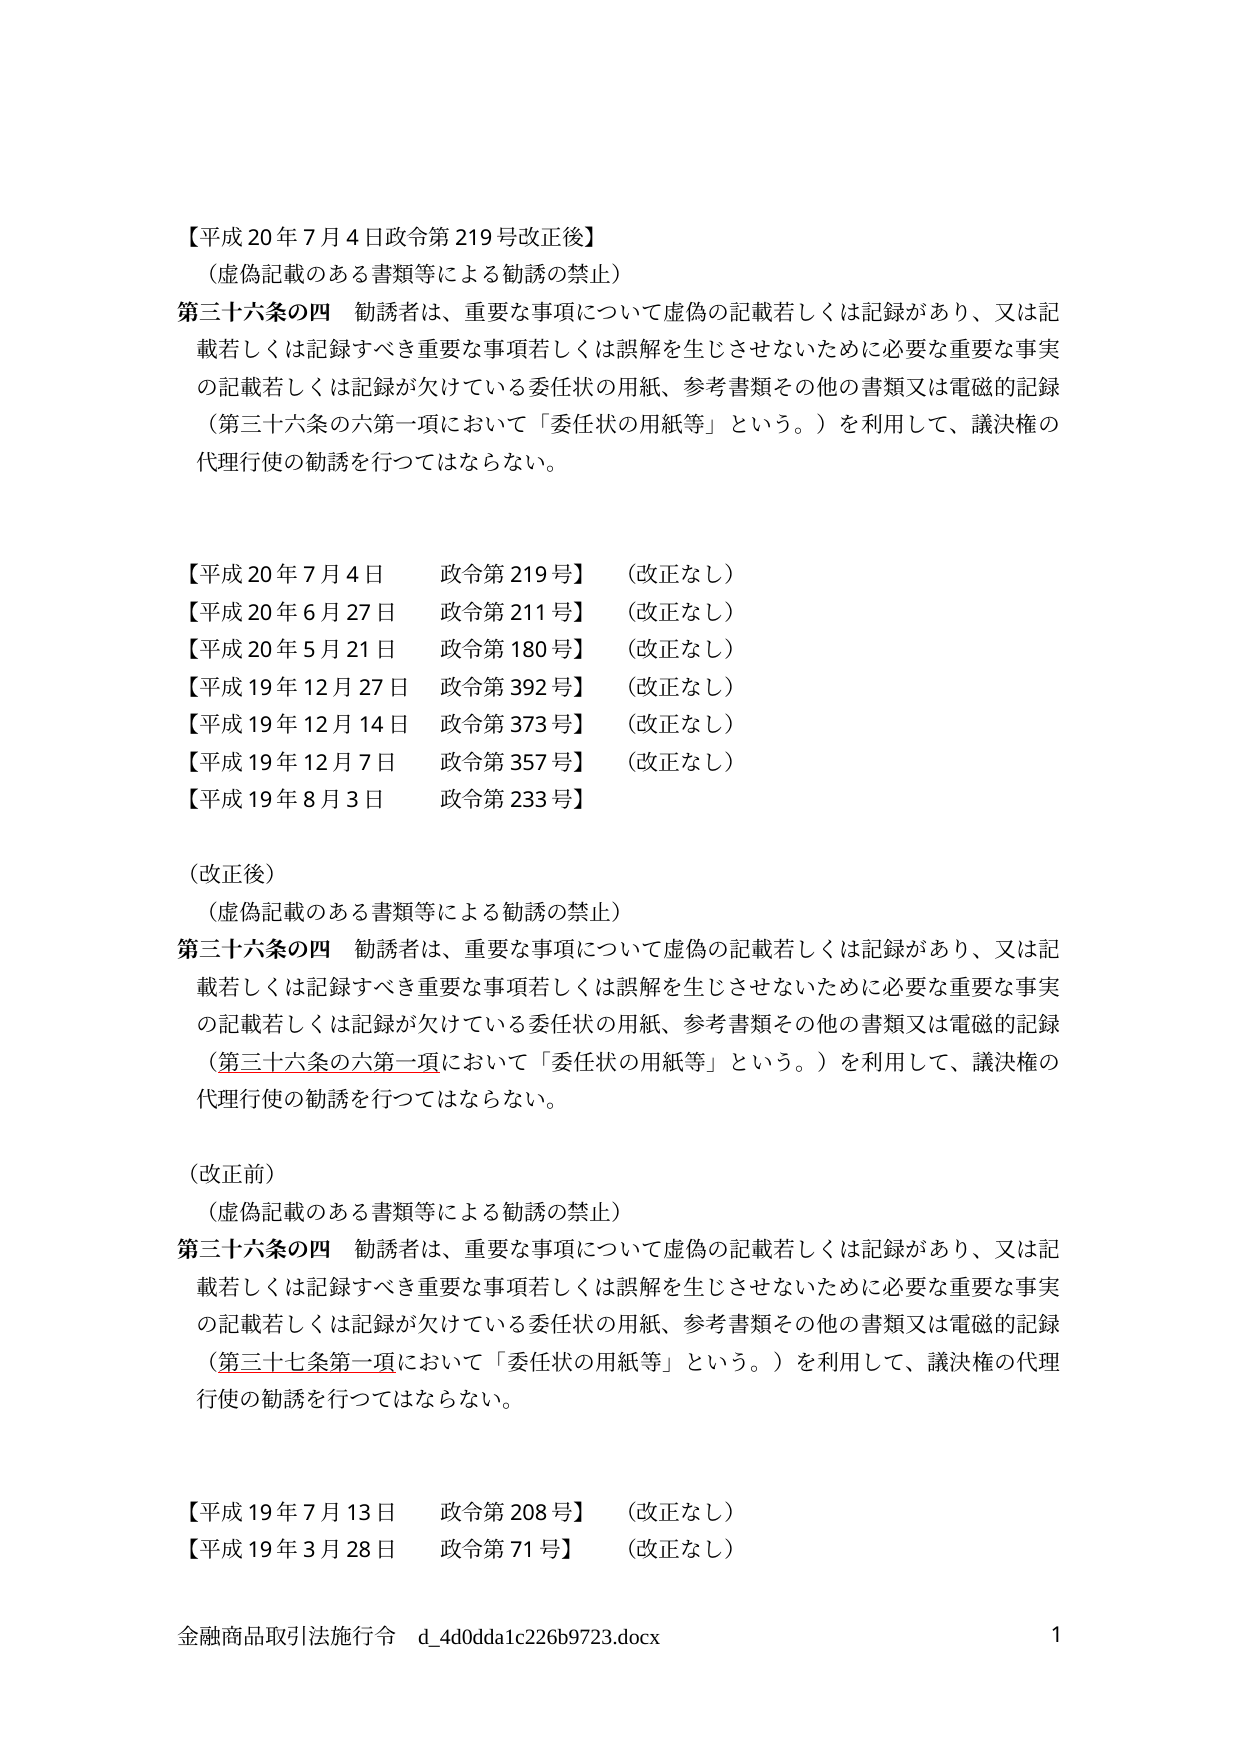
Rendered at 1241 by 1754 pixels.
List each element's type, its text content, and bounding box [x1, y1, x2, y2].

text （改正後） [177, 854, 1063, 892]
text 【平成20年5月21日 政令第180号】 （改正なし） [177, 629, 1063, 667]
text 第三十六条の四 勧誘者は、重要な事項について虚偽の記載若しくは記録があり、又は記載若しくは記録すべき重要な事項若しくは誤解を生じさせないために必要な重要な事実の記載若しくは記録が欠けている委任状の用紙、参考書類その他の書類又は電磁的記録（第三十六条の六第一項において「委任状の用紙等」という。）を利用して、議決権の代理行使の勧誘を行つてはならない。 [177, 929, 1063, 1117]
text （虚偽記載のある書類等による勧誘の禁止） [196, 1192, 1063, 1229]
text 【平成19年12月7日 政令第357号】 （改正なし） [177, 742, 1063, 779]
text （改正前） [177, 1154, 1063, 1192]
text 【平成19年12月14日 政令第373号】 （改正なし） [177, 704, 1063, 742]
text 第三十六条の四 勧誘者は、重要な事項について虚偽の記載若しくは記録があり、又は記載若しくは記録すべき重要な事項若しくは誤解を生じさせないために必要な重要な事実の記載若しくは記録が欠けている委任状の用紙、参考書類その他の書類又は電磁的記録（第三十七条第一項において「委任状の用紙等」という。）を利用して、議決権の代理行使の勧誘を行つてはならない。 [177, 1229, 1063, 1417]
text 【平成20年7月4日政令第219号改正後】 [177, 217, 1063, 254]
text 【平成19年7月13日 政令第208号】 （改正なし） [177, 1492, 1063, 1529]
text 第三十六条の四 勧誘者は、重要な事項について虚偽の記載若しくは記録があり、又は記載若しくは記録すべき重要な事項若しくは誤解を生じさせないために必要な重要な事実の記載若しくは記録が欠けている委任状の用紙、参考書類その他の書類又は電磁的記録（第三十六条の六第一項において「委任状の用紙等」という。）を利用して、議決権の代理行使の勧誘を行つてはならない。 [177, 292, 1063, 479]
text （虚偽記載のある書類等による勧誘の禁止） [196, 892, 1063, 929]
text 【平成19年12月27日 政令第392号】 （改正なし） [177, 667, 1063, 704]
text 【平成19年8月3日 政令第233号】 [177, 779, 1063, 817]
text 【平成20年6月27日 政令第211号】 （改正なし） [177, 592, 1063, 629]
text （虚偽記載のある書類等による勧誘の禁止） [196, 254, 1063, 292]
text 【平成20年7月4日 政令第219号】 （改正なし） [177, 554, 1063, 592]
text 【平成19年3月28日 政令第71号】 （改正なし） [177, 1529, 1063, 1567]
